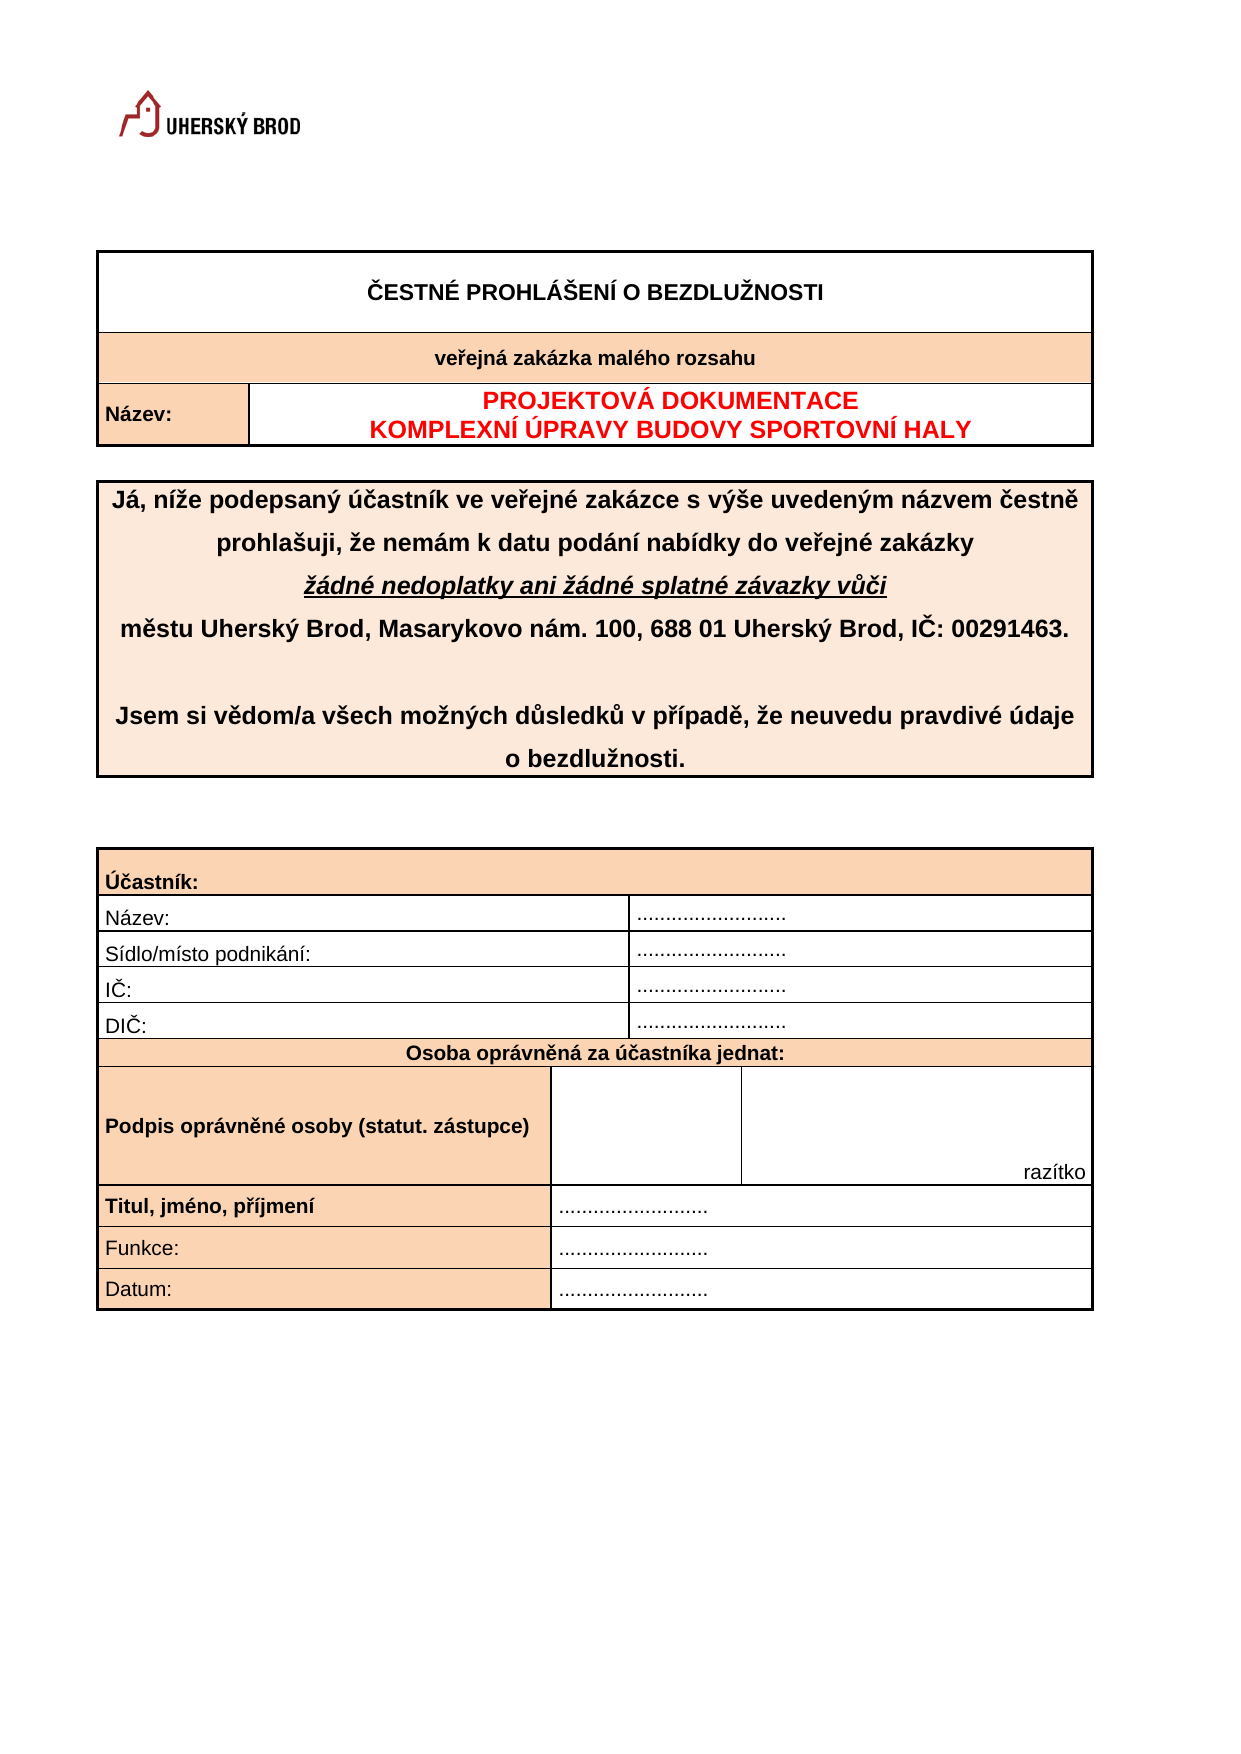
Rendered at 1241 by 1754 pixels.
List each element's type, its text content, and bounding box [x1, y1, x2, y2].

table_cell pRojektová dokumentace KOMPLEXNÍ ÚPRAVY BUDOVY SPORTOVNÍ HALY [250, 384, 1091, 444]
table_cell Osoba oprávněná za účastníka jednat: [99, 1039, 1091, 1066]
table_cell .......................... [552, 1227, 1091, 1268]
table_cell .......................... [630, 967, 1091, 1002]
table_cell DIČ: [99, 1003, 628, 1038]
table_cell Datum: [99, 1269, 550, 1308]
table_cell .......................... [552, 1269, 1091, 1308]
table_cell Sídlo/místo podnikání: [99, 932, 628, 966]
table_cell .......................... [630, 1003, 1091, 1038]
table_header Účastník: [99, 850, 1091, 894]
picture [106, 73, 313, 155]
table_header Já, níže podepsaný účastník ve veřejné zakázce s výše uvedeným názvem čestně prohlašuji, že nemám k datu podání nabídky do veřejné zakázky žádné nedoplatky ani žádné splatné závazky vůči městu Uherský Brod, Masarykovo nám. 100, 688 01 Uherský Brod, IČ: 00291463. Jsem si vědom/a všech možných důsledků v případě, že neuvedu pravdivé údaje o bezdlužnosti. [99, 483, 1091, 775]
table_cell veřejná zakázka malého rozsahu [99, 333, 1091, 382]
table_cell IČ: [99, 967, 628, 1002]
table_header ČESTNÉ PROHLÁŠENÍ O BEZDLUŽNOSTI [99, 253, 1091, 332]
table_cell .......................... [552, 1186, 1091, 1226]
table_cell Titul, jméno, příjmení [99, 1186, 550, 1226]
table_cell .......................... [630, 932, 1091, 966]
table_cell Název: [99, 896, 628, 930]
table_cell razítko [742, 1067, 1091, 1184]
table_cell [552, 1067, 741, 1184]
table_cell Podpis oprávněné osoby (statut. zástupce) [99, 1067, 550, 1184]
table_cell Funkce: [99, 1227, 550, 1268]
table_cell Název: [99, 384, 248, 444]
table_cell .......................... [630, 896, 1091, 930]
